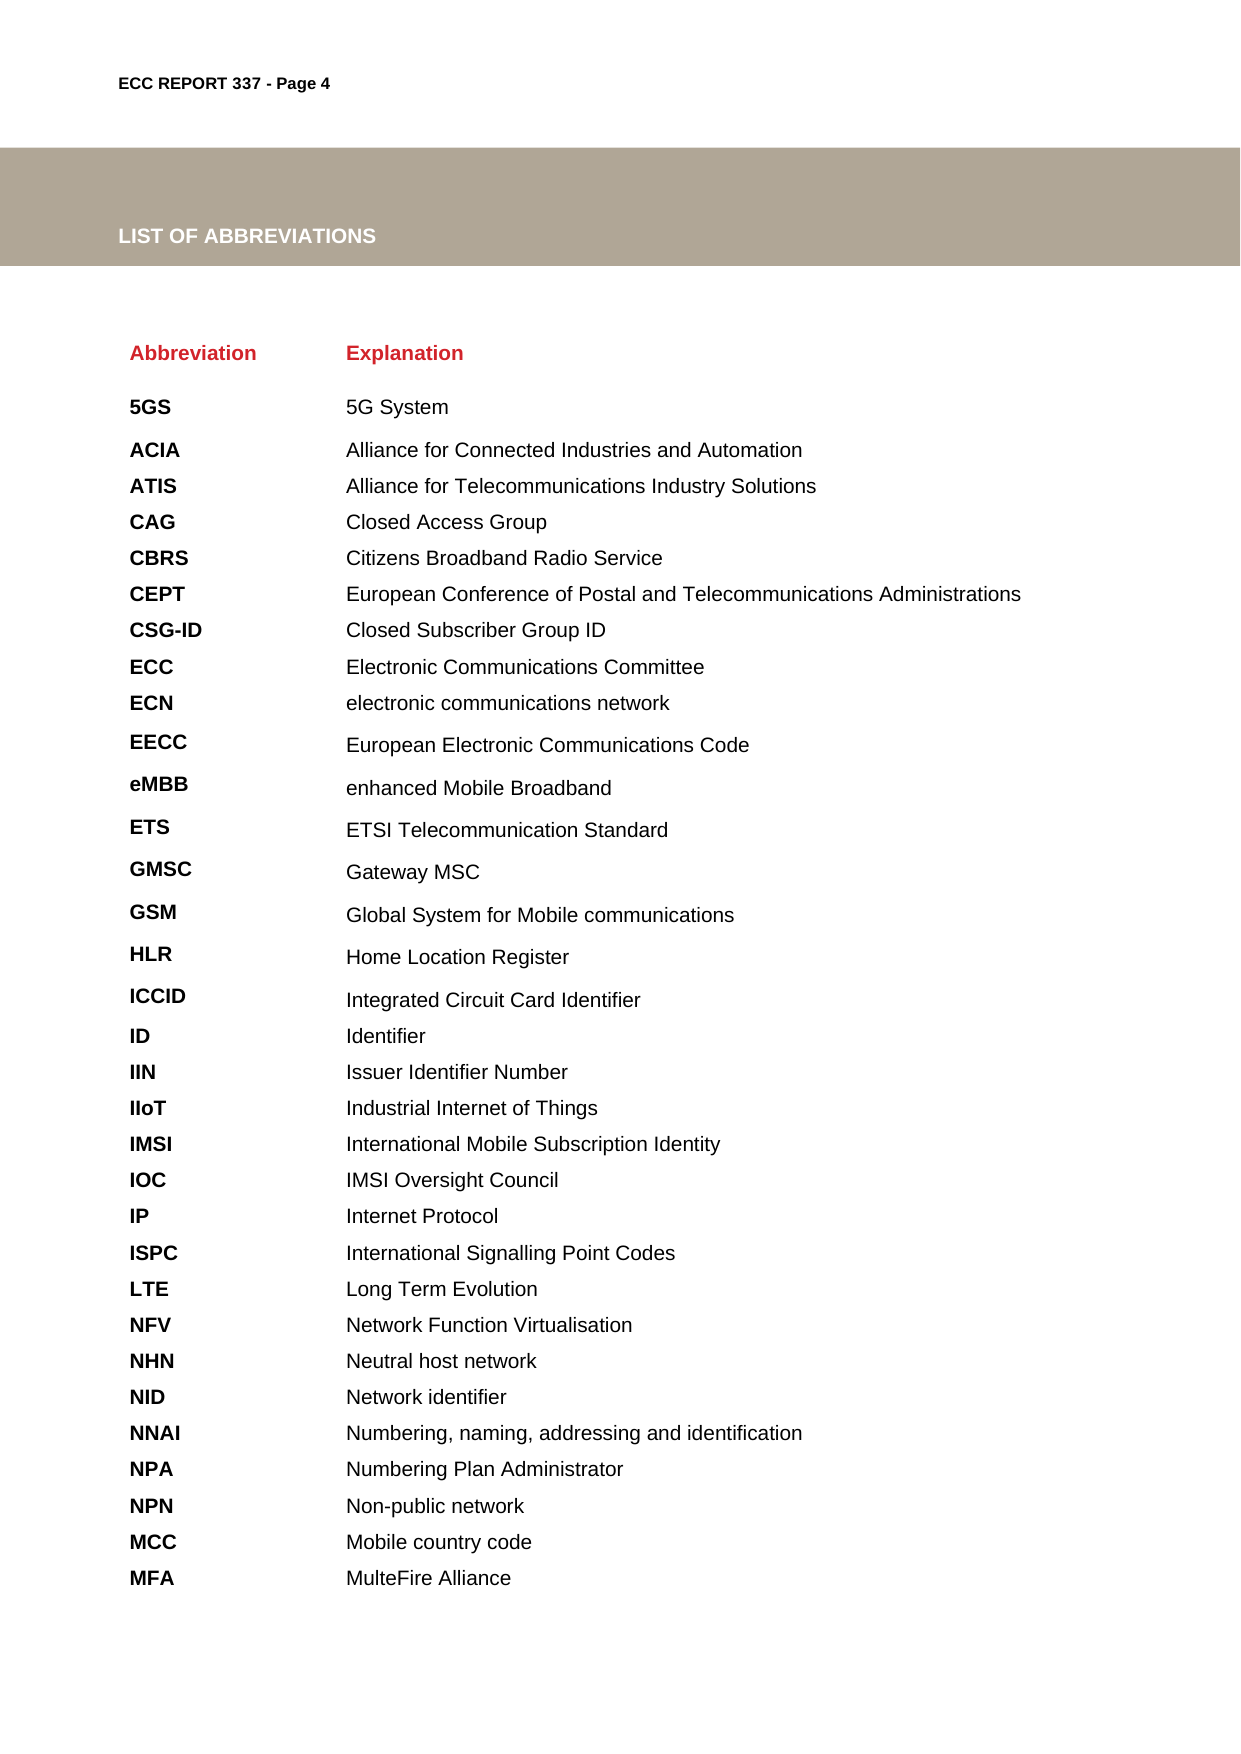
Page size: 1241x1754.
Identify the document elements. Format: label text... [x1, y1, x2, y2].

table_cell eMBB [118, 763, 334, 806]
table_cell LTE [118, 1271, 334, 1307]
table_cell CSG-ID [118, 613, 334, 648]
table_cell HLR [118, 933, 334, 975]
table_cell electronic communications network [335, 685, 1122, 721]
table_cell EECC [118, 721, 334, 763]
table_cell CEPT [118, 576, 334, 612]
table_cell GMSC [118, 848, 334, 890]
table_cell Integrated Circuit Card Identifier [335, 975, 1122, 1018]
table_cell Identifier [335, 1018, 1122, 1054]
table_cell Alliance for Connected Industries and Automation [335, 432, 1122, 468]
table_header Explanation [335, 322, 1122, 377]
table_cell European Electronic Communications Code [335, 721, 1122, 763]
table_cell International Signalling Point Codes [335, 1235, 1122, 1271]
table_cell enhanced Mobile Broadband [335, 763, 1122, 806]
table_cell ETSI Telecommunication Standard [335, 806, 1122, 848]
table_cell Non-public network [335, 1488, 1122, 1524]
table_cell ATIS [118, 468, 334, 504]
table_cell NPA [118, 1451, 334, 1487]
table_cell Numbering Plan Administrator [335, 1451, 1122, 1487]
table_cell NID [118, 1379, 334, 1415]
table_cell 5GS [118, 377, 334, 432]
table_cell Industrial Internet of Things [335, 1090, 1122, 1126]
table_cell NNAI [118, 1415, 334, 1451]
table_header Abbreviation [118, 322, 334, 377]
table_cell Numbering, naming, addressing and identification [335, 1415, 1122, 1451]
table_cell IMSI [118, 1126, 334, 1162]
table_cell IIN [118, 1054, 334, 1090]
table_cell NFV [118, 1307, 334, 1343]
table_cell ACIA [118, 432, 334, 468]
table_cell Gateway MSC [335, 848, 1122, 890]
table_cell IMSI Oversight Council [335, 1162, 1122, 1198]
table_cell CBRS [118, 540, 334, 576]
table_cell MulteFire Alliance [335, 1560, 1122, 1596]
table_cell Network Function Virtualisation [335, 1307, 1122, 1343]
table_cell Network identifier [335, 1379, 1122, 1415]
table_cell Closed Subscriber Group ID [335, 613, 1122, 648]
table_cell ETS [118, 806, 334, 848]
table_cell GSM [118, 890, 334, 933]
table_cell 5G System [335, 377, 1122, 432]
table_cell MCC [118, 1524, 334, 1560]
table_cell IOC [118, 1162, 334, 1198]
table_cell Long Term Evolution [335, 1271, 1122, 1307]
table_cell IIoT [118, 1090, 334, 1126]
table_cell ISPC [118, 1235, 334, 1271]
table_cell Closed Access Group [335, 504, 1122, 540]
table_cell Issuer Identifier Number [335, 1054, 1122, 1090]
table_cell Mobile country code [335, 1524, 1122, 1560]
table_cell IP [118, 1198, 334, 1234]
table_cell International Mobile Subscription Identity [335, 1126, 1122, 1162]
table_cell NHN [118, 1343, 334, 1379]
table_cell Electronic Communications Committee [335, 649, 1122, 685]
table_cell ID [118, 1018, 334, 1054]
table_cell Home Location Register [335, 933, 1122, 975]
text LIST OF ABBREVIATIONS [118, 224, 1122, 248]
table_cell Alliance for Telecommunications Industry Solutions [335, 468, 1122, 504]
table_cell ECC [118, 649, 334, 685]
table_cell NPN [118, 1488, 334, 1524]
table_cell ICCID [118, 975, 334, 1018]
table_cell Internet Protocol [335, 1198, 1122, 1234]
table_cell CAG [118, 504, 334, 540]
table_cell European Conference of Postal and Telecommunications Administrations [335, 576, 1122, 612]
table_cell Neutral host network [335, 1343, 1122, 1379]
table_cell Global System for Mobile communications [335, 890, 1122, 933]
table_cell ECN [118, 685, 334, 721]
table_cell Citizens Broadband Radio Service [335, 540, 1122, 576]
table_cell MFA [118, 1560, 334, 1596]
